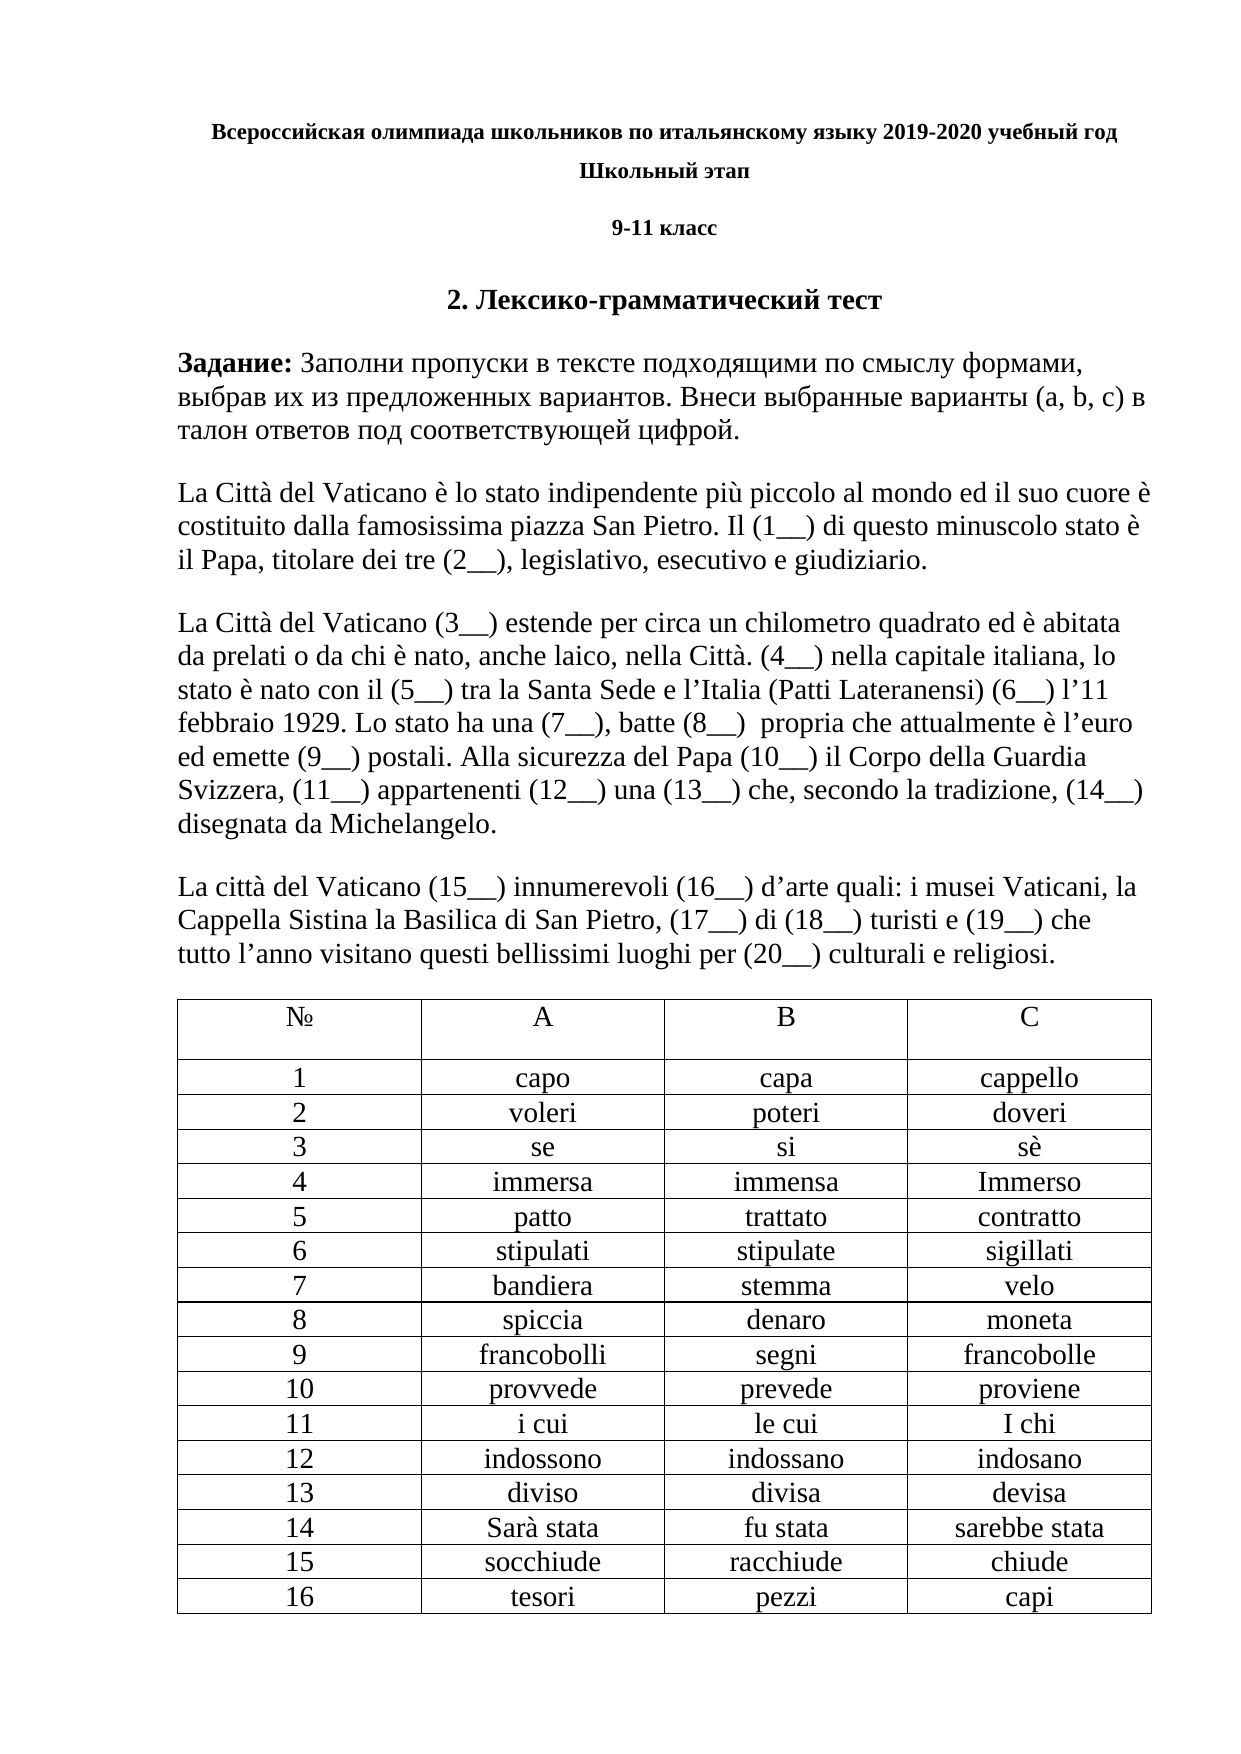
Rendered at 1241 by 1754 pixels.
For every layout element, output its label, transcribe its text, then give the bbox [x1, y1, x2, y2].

table_header В [665, 1000, 907, 1059]
table_header С [908, 1000, 1151, 1059]
text La città del Vaticano (15__) innumerevoli (16__) d’arte quali: i musei Vaticani, la Cappella Sistina la Basilica di San Pietro, (17__) di (18__) turisti e (19__) che tutto l’anno visitano questi bellissimi luoghi per (20__) culturali e religiosi. [177, 869, 1152, 969]
text 2. Лексико-грамматический тест [177, 282, 1152, 316]
table_header А [422, 1000, 664, 1059]
table_cell 10 [178, 1372, 421, 1405]
table_cell 12 [178, 1441, 421, 1474]
table_cell cappello [908, 1060, 1151, 1094]
table_cell spiccia [422, 1303, 664, 1336]
table_cell patto [422, 1199, 664, 1232]
table_cell prevede [665, 1372, 907, 1405]
table_cell voleri [422, 1095, 664, 1128]
table_cell Sarà stata [422, 1510, 664, 1543]
table_cell 14 [178, 1510, 421, 1543]
table_cell 2 [178, 1095, 421, 1128]
table_header № [178, 1000, 421, 1059]
table_cell francobolli [422, 1337, 664, 1371]
table_cell trattato [665, 1199, 907, 1232]
table_cell 16 [178, 1579, 421, 1613]
text Всероссийская олимпиада школьников по итальянскому языку 2019-2020 учебный год Школьный этап [177, 118, 1152, 184]
table_cell i cui [422, 1406, 664, 1440]
table_cell indosano [908, 1441, 1151, 1474]
table_cell socchiude [422, 1545, 664, 1578]
table_cell contratto [908, 1199, 1151, 1232]
table_cell stipulate [665, 1233, 907, 1267]
table_cell si [665, 1130, 907, 1163]
table_cell 8 [178, 1303, 421, 1336]
table_cell indossano [665, 1441, 907, 1474]
table_cell segni [665, 1337, 907, 1371]
table_cell devisa [908, 1475, 1151, 1509]
table_cell velo [908, 1268, 1151, 1301]
table_cell provvede [422, 1372, 664, 1405]
table_cell poteri [665, 1095, 907, 1128]
table_cell capa [665, 1060, 907, 1094]
table_cell racchiude [665, 1545, 907, 1578]
table_cell sè [908, 1130, 1151, 1163]
table_cell 4 [178, 1164, 421, 1198]
table_cell divisa [665, 1475, 907, 1509]
table_cell immensa [665, 1164, 907, 1198]
table_cell 13 [178, 1475, 421, 1509]
table_cell fu stata [665, 1510, 907, 1543]
table_cell proviene [908, 1372, 1151, 1405]
table_cell 1 [178, 1060, 421, 1094]
table_cell capi [908, 1579, 1151, 1613]
table_cell se [422, 1130, 664, 1163]
table_cell bandiera [422, 1268, 664, 1301]
table_cell 6 [178, 1233, 421, 1267]
table_cell pezzi [665, 1579, 907, 1613]
table_cell Immerso [908, 1164, 1151, 1198]
table_cell 3 [178, 1130, 421, 1163]
table_cell I chi [908, 1406, 1151, 1440]
table_cell capo [422, 1060, 664, 1094]
text La Città del Vaticano è lo stato indipendente più piccolo al mondo ed il suo cuore è costituito dalla famosissima piazza San Pietro. Il (1__) di questo minuscolo stato è il Papa, titolare dei tre (2__), legislativo, esecutivo e giudiziario. [177, 475, 1152, 576]
table_cell le cui [665, 1406, 907, 1440]
table_cell immersa [422, 1164, 664, 1198]
table_cell 5 [178, 1199, 421, 1232]
table_cell denaro [665, 1303, 907, 1336]
table_cell doveri [908, 1095, 1151, 1128]
table_cell sigillati [908, 1233, 1151, 1267]
table_cell indossono [422, 1441, 664, 1474]
table_cell francobolle [908, 1337, 1151, 1371]
text 9-11 класс [177, 214, 1152, 240]
table_cell tesori [422, 1579, 664, 1613]
table_cell stipulati [422, 1233, 664, 1267]
table_cell moneta [908, 1303, 1151, 1336]
text Задание: Заполни пропуски в тексте подходящими по смыслу формами, выбрав их из предложенных вариантов. Внеси выбранные варианты (a, b, c) в талон ответов под соответствующей цифрой. [177, 345, 1152, 446]
text La Città del Vaticano (3__) estende per circa un chilometro quadrato ed è abitata da prelati o da chi è nato, anche laico, nella Città. (4__) nella capitale italiana, lo stato è nato con il (5__) tra la Santa Sede e l’Italia (Patti Lateranensi) (6__) l’11 febbraio 1929. Lo stato ha una (7__), batte (8__) propria che attualmente è l’euro ed emette (9__) postali. Alla sicurezza del Papa (10__) il Corpo della Guardia Svizzera, (11__) appartenenti (12__) una (13__) che, secondo la tradizione, (14__) disegnata da Michelangelo. [177, 605, 1152, 839]
table_cell 9 [178, 1337, 421, 1371]
table_cell stemma [665, 1268, 907, 1301]
table_cell diviso [422, 1475, 664, 1509]
table_cell 7 [178, 1268, 421, 1301]
table_cell 15 [178, 1545, 421, 1578]
table_cell 11 [178, 1406, 421, 1440]
table_cell sarebbe stata [908, 1510, 1151, 1543]
table_cell chiude [908, 1545, 1151, 1578]
